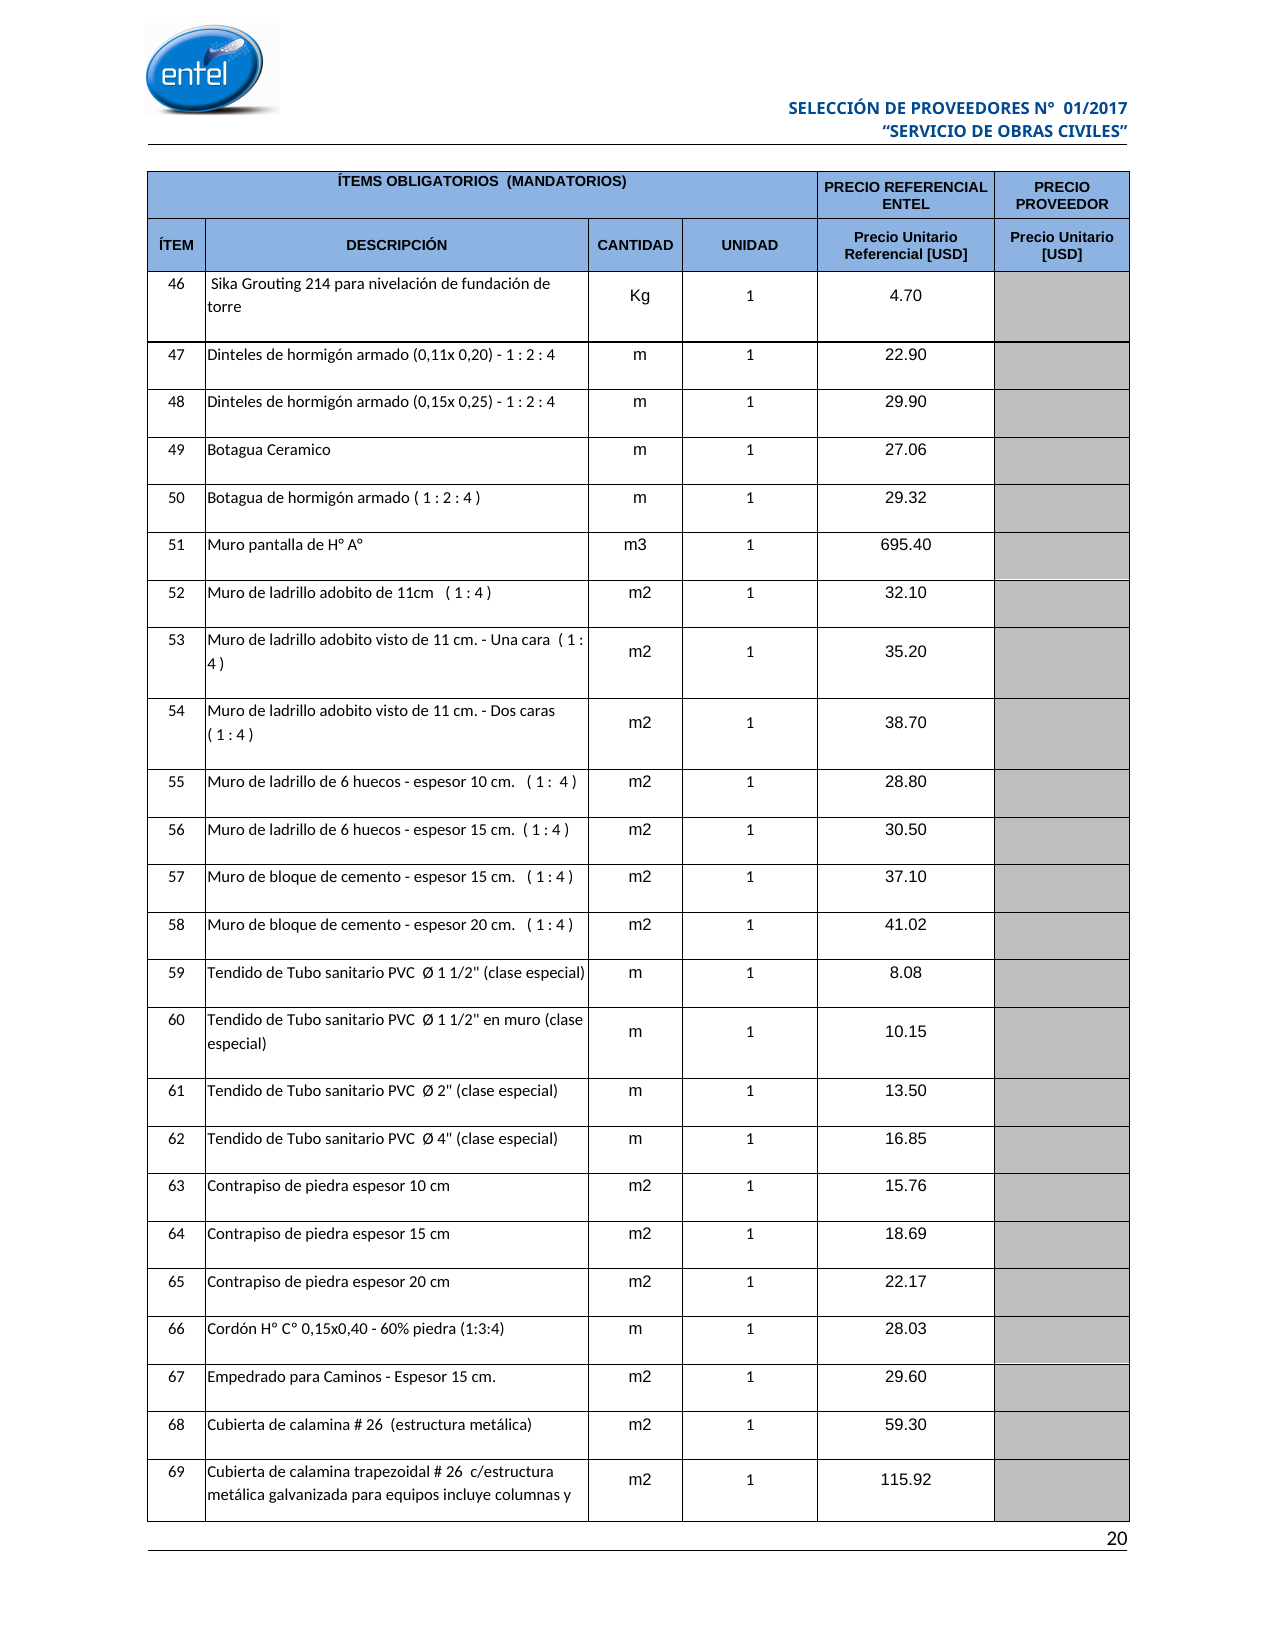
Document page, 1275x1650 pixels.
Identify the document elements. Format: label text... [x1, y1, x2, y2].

table_cell 63 [148, 1174, 205, 1221]
table_cell Muro de ladrillo adobito visto de 11 cm. - Una cara ( 1 : 4 ) [206, 628, 588, 698]
table_cell m [589, 1317, 682, 1363]
table_cell 47 [148, 343, 205, 389]
table_header PRECIO PROVEEDOR [995, 172, 1129, 218]
table_cell 32.10 [818, 581, 994, 627]
table_cell 55 [148, 770, 205, 817]
table_cell Contrapiso de piedra espesor 15 cm [206, 1222, 588, 1268]
table_cell Cubierta de calamina # 26 (estructura metálica) [206, 1412, 588, 1459]
table_cell 1 [683, 438, 817, 484]
table_cell DESCRIPCIÓN [206, 219, 588, 271]
table_cell CANTIDAD [589, 219, 682, 271]
table_cell 1 [683, 818, 817, 864]
table_cell Sika Grouting 214 para nivelación de fundación de torre [206, 272, 588, 341]
table_cell [995, 1079, 1129, 1126]
table_cell 1 [683, 1008, 817, 1078]
table_header PRECIO REFERENCIAL ENTEL [818, 172, 994, 218]
table_cell 1 [683, 1079, 817, 1126]
table_cell [995, 1412, 1129, 1459]
table_cell Dinteles de hormigón armado (0,11x 0,20) - 1 : 2 : 4 [206, 343, 588, 389]
table_cell 29.60 [818, 1365, 994, 1411]
table_cell Muro de ladrillo adobito visto de 11 cm. - Dos caras ( 1 : 4 ) [206, 699, 588, 769]
table_cell ÍTEM [148, 219, 205, 271]
table_cell 27.06 [818, 438, 994, 484]
table_cell 22.90 [818, 343, 994, 389]
table_cell 1 [683, 533, 817, 579]
table_cell 28.80 [818, 770, 994, 817]
table_cell Dinteles de hormigón armado (0,15x 0,25) - 1 : 2 : 4 [206, 390, 588, 437]
table_cell m2 [589, 1365, 682, 1411]
table_cell 1 [683, 1127, 817, 1173]
table_cell 16.85 [818, 1127, 994, 1173]
table_cell [995, 865, 1129, 912]
table_cell m [589, 1079, 682, 1126]
table_cell [995, 1174, 1129, 1221]
table_cell 1 [683, 1460, 817, 1521]
table_cell 68 [148, 1412, 205, 1459]
table_cell 1 [683, 485, 817, 532]
table_cell 1 [683, 699, 817, 769]
table_cell 46 [148, 272, 205, 341]
table_cell 38.70 [818, 699, 994, 769]
table_cell 22.17 [818, 1269, 994, 1316]
table_cell 69 [148, 1460, 205, 1521]
table_cell 1 [683, 1222, 817, 1268]
table_cell 35.20 [818, 628, 994, 698]
table_cell UNIDAD [683, 219, 817, 271]
table_cell [995, 1127, 1129, 1173]
table_cell m2 [589, 628, 682, 698]
table_cell m2 [589, 581, 682, 627]
table_cell 62 [148, 1127, 205, 1173]
table_cell m2 [589, 1412, 682, 1459]
table_cell Tendido de Tubo sanitario PVC Ø 2" (clase especial) [206, 1079, 588, 1126]
table_cell 8.08 [818, 960, 994, 1007]
table_cell 48 [148, 390, 205, 437]
table_cell Precio Unitario [USD] [995, 219, 1129, 271]
table_cell 65 [148, 1269, 205, 1316]
table_cell [995, 1269, 1129, 1316]
table_cell [995, 1008, 1129, 1078]
table_cell Tendido de Tubo sanitario PVC Ø 1 1/2" (clase especial) [206, 960, 588, 1007]
table_cell Muro de bloque de cemento - espesor 20 cm. ( 1 : 4 ) [206, 913, 588, 959]
table_cell [995, 272, 1129, 341]
table_cell 37.10 [818, 865, 994, 912]
table_cell 50 [148, 485, 205, 532]
picture [145, 23, 281, 115]
table_cell m [589, 343, 682, 389]
table_cell [995, 818, 1129, 864]
table_cell 67 [148, 1365, 205, 1411]
table_cell m2 [589, 770, 682, 817]
table_cell 64 [148, 1222, 205, 1268]
table_cell 52 [148, 581, 205, 627]
table_cell 66 [148, 1317, 205, 1363]
table_cell 1 [683, 770, 817, 817]
table_cell 1 [683, 1269, 817, 1316]
table_cell [995, 699, 1129, 769]
table_cell m [589, 1008, 682, 1078]
table_cell Muro de bloque de cemento - espesor 15 cm. ( 1 : 4 ) [206, 865, 588, 912]
table_cell m2 [589, 818, 682, 864]
table_cell Contrapiso de piedra espesor 20 cm [206, 1269, 588, 1316]
table_cell 1 [683, 1174, 817, 1221]
table_cell 56 [148, 818, 205, 864]
table_cell 59.30 [818, 1412, 994, 1459]
table_cell 1 [683, 272, 817, 341]
table_cell Botagua de hormigón armado ( 1 : 2 : 4 ) [206, 485, 588, 532]
table_cell 29.90 [818, 390, 994, 437]
table_cell [995, 533, 1129, 579]
table_cell 18.69 [818, 1222, 994, 1268]
table_cell 30.50 [818, 818, 994, 864]
table_cell [995, 1365, 1129, 1411]
table_cell [995, 343, 1129, 389]
table_cell Contrapiso de piedra espesor 10 cm [206, 1174, 588, 1221]
table_cell Precio Unitario Referencial [USD] [818, 219, 994, 271]
table_cell m [589, 438, 682, 484]
table_cell [995, 1222, 1129, 1268]
table_cell m3 [589, 533, 682, 579]
table_cell [995, 1317, 1129, 1363]
table_cell m2 [589, 913, 682, 959]
table_cell Cordón Hº Cº 0,15x0,40 - 60% piedra (1:3:4) [206, 1317, 588, 1363]
table_cell 13.50 [818, 1079, 994, 1126]
table_cell m [589, 960, 682, 1007]
table_cell [995, 1460, 1129, 1521]
table_cell 51 [148, 533, 205, 579]
table_cell Muro de ladrillo adobito de 11cm ( 1 : 4 ) [206, 581, 588, 627]
table_cell 61 [148, 1079, 205, 1126]
table_cell [995, 628, 1129, 698]
table_cell [995, 485, 1129, 532]
table_cell 1 [683, 390, 817, 437]
table_cell 58 [148, 913, 205, 959]
table_cell m2 [589, 1222, 682, 1268]
table_cell Muro pantalla de H° A° [206, 533, 588, 579]
table_cell 1 [683, 1365, 817, 1411]
table_cell 54 [148, 699, 205, 769]
table_cell 1 [683, 581, 817, 627]
table_cell 115.92 [818, 1460, 994, 1521]
table_cell [995, 390, 1129, 437]
table_cell [995, 960, 1129, 1007]
table_cell 1 [683, 628, 817, 698]
table_cell 41.02 [818, 913, 994, 959]
table_cell [995, 913, 1129, 959]
table_cell Tendido de Tubo sanitario PVC Ø 4" (clase especial) [206, 1127, 588, 1173]
table_cell 49 [148, 438, 205, 484]
table_cell 29.32 [818, 485, 994, 532]
table_cell Empedrado para Caminos - Espesor 15 cm. [206, 1365, 588, 1411]
table_cell 695.40 [818, 533, 994, 579]
table_cell m2 [589, 865, 682, 912]
table_cell 1 [683, 865, 817, 912]
table_cell 1 [683, 1317, 817, 1363]
table_cell Muro de ladrillo de 6 huecos - espesor 10 cm. ( 1 : 4 ) [206, 770, 588, 817]
table_cell 15.76 [818, 1174, 994, 1221]
table_cell 57 [148, 865, 205, 912]
table_cell 10.15 [818, 1008, 994, 1078]
table_cell m2 [589, 1174, 682, 1221]
table_cell 1 [683, 960, 817, 1007]
table_cell [995, 438, 1129, 484]
table_header ÍTEMS OBLIGATORIOS (MANDATORIOS) [148, 172, 817, 218]
table_cell m [589, 485, 682, 532]
table_cell 4.70 [818, 272, 994, 341]
table_cell Tendido de Tubo sanitario PVC Ø 1 1/2" en muro (clase especial) [206, 1008, 588, 1078]
table_cell 28.03 [818, 1317, 994, 1363]
table_cell 1 [683, 1412, 817, 1459]
table_cell m [589, 390, 682, 437]
table_cell [995, 581, 1129, 627]
table_cell m2 [589, 699, 682, 769]
table_cell Muro de ladrillo de 6 huecos - espesor 15 cm. ( 1 : 4 ) [206, 818, 588, 864]
table_cell m2 [589, 1460, 682, 1521]
table_cell Cubierta de calamina trapezoidal # 26 c/estructura metálica galvanizada para equipos incluye columnas y anclaje [206, 1460, 588, 1521]
table_cell m2 [589, 1269, 682, 1316]
table_cell 1 [683, 913, 817, 959]
table_cell m [589, 1127, 682, 1173]
table_cell Kg [589, 272, 682, 341]
table_cell 53 [148, 628, 205, 698]
table_cell 59 [148, 960, 205, 1007]
table_cell 1 [683, 343, 817, 389]
table_cell [995, 770, 1129, 817]
table_cell Botagua Ceramico [206, 438, 588, 484]
table_cell 60 [148, 1008, 205, 1078]
